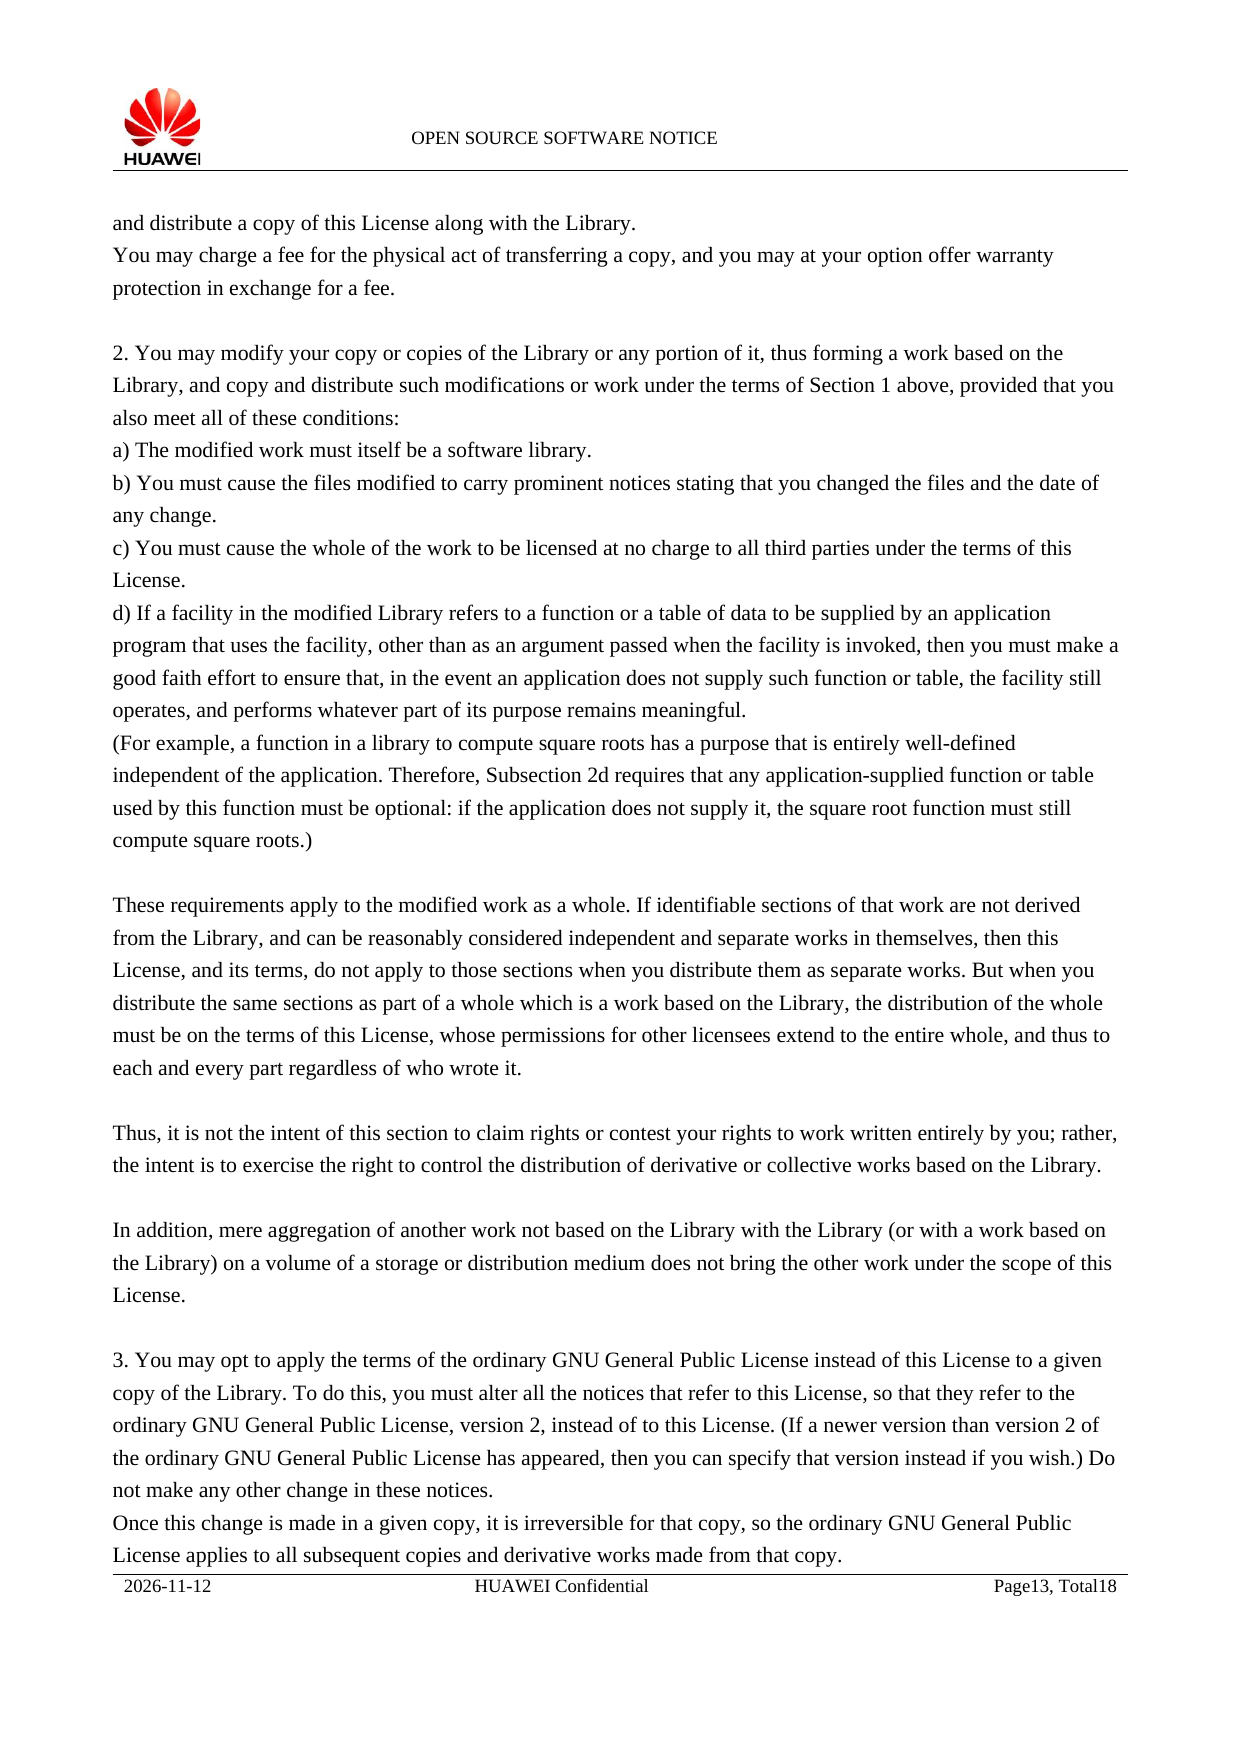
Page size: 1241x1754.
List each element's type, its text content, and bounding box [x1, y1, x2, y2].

picture [124, 88, 201, 165]
